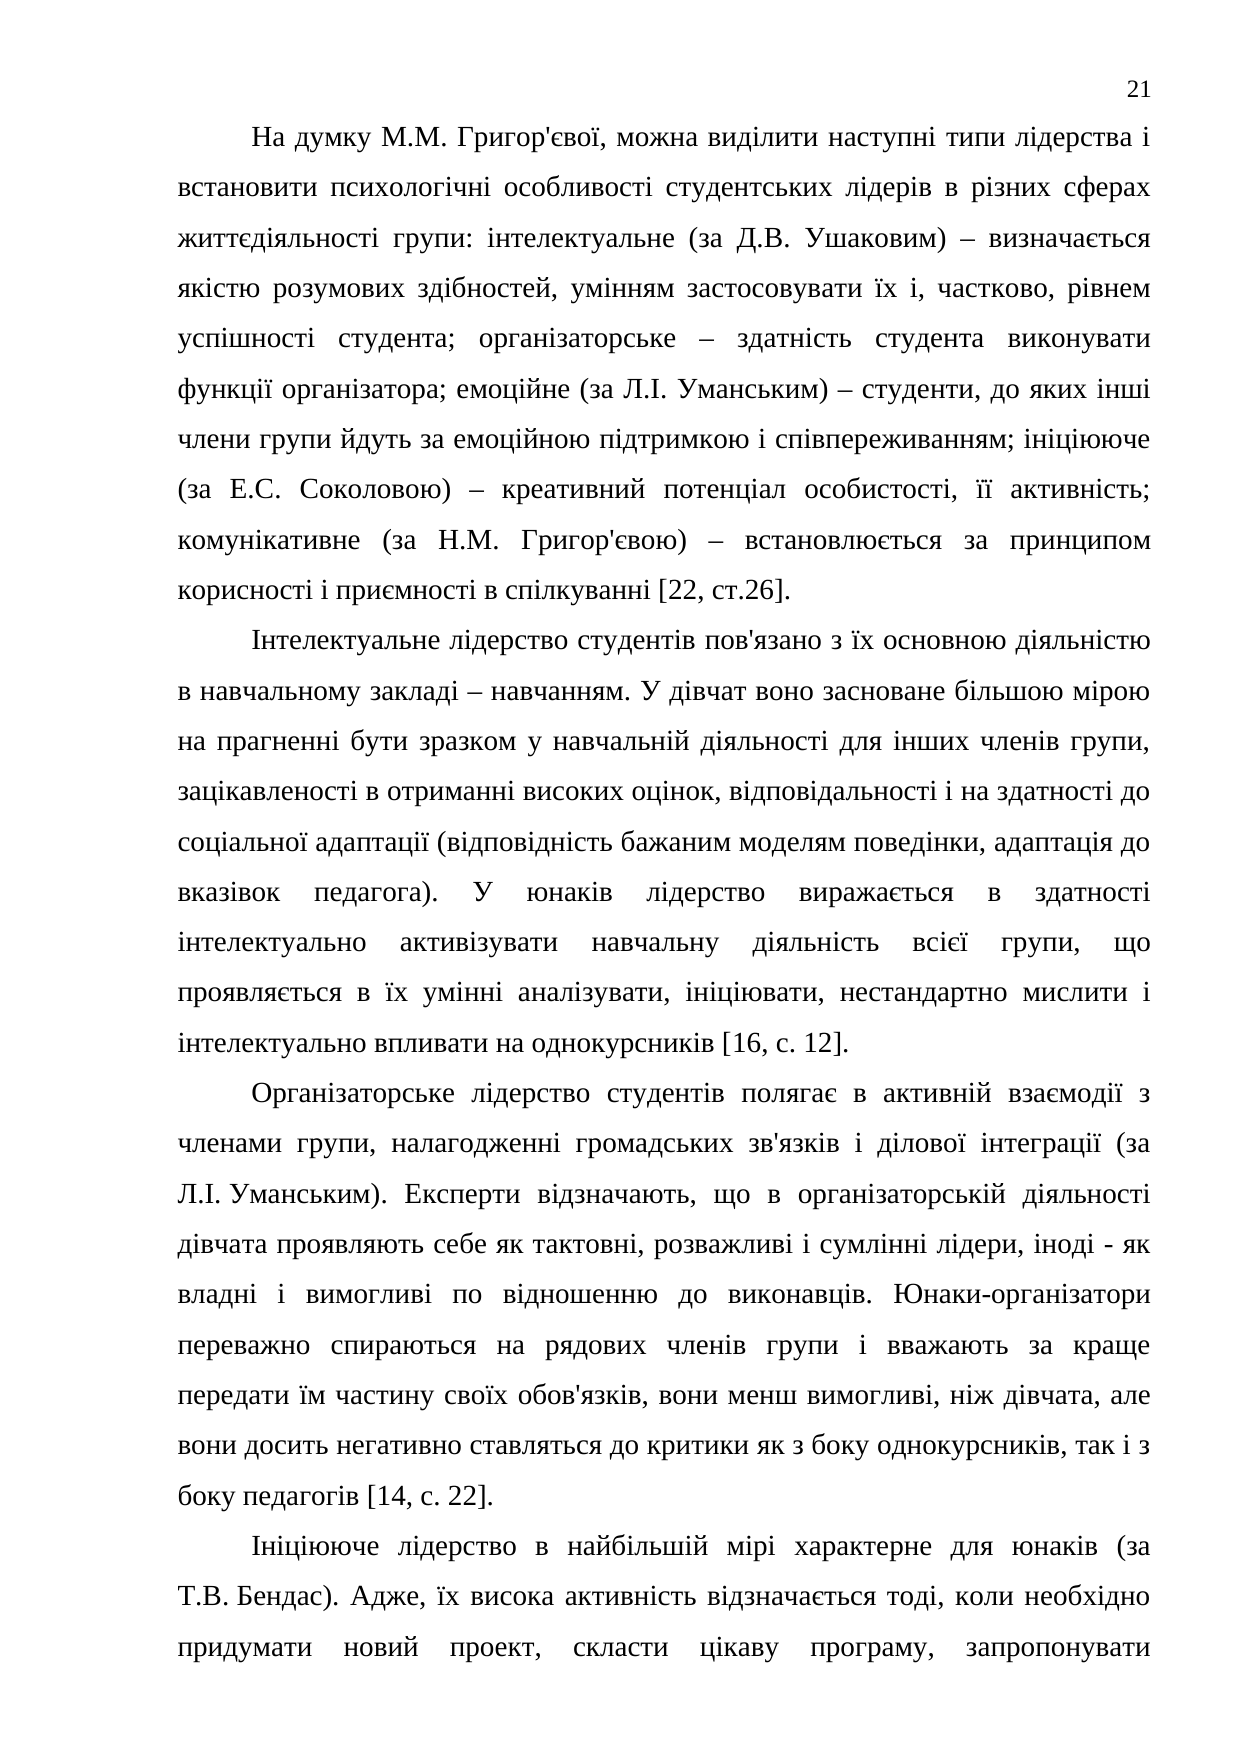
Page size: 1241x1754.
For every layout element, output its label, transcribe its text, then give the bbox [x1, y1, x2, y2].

text Організаторське лідерство студентів полягає в активній взаємодії з членами групи, налагодженні громадських зв'язків і ділової інтеграції (за Л.І. Уманським). Експерти відзначають, що в організаторській діяльності дівчата проявляють себе як тактовні, розважливі і сумлінні лідери, іноді - як владні і вимогливі по відношенню до виконавців. Юнаки-організатори переважно спираються на рядових членів групи і вважають за краще передати їм частину своїх обов'язків, вони менш вимогливі, ніж дівчата, але вони досить негативно ставляться до критики як з боку однокурсників, так і з боку педагогів [14, с. 22]. [177, 1075, 1152, 1511]
text На думку М.М. Григор'євої, можна виділити наступні типи лідерства і встановити психологічні особливості студентських лідерів в різних сферах життєдіяльності групи: інтелектуальне (за Д.В. Ушаковим) – визначається якістю розумових здібностей, умінням застосовувати їх і, частково, рівнем успішності студента; організаторське – здатність студента виконувати функції організатора; емоційне (за Л.І. Уманським) – студенти, до яких інші члени групи йдуть за емоційною підтримкою і співпереживанням; ініціююче (за Е.С. Соколовою) – креативний потенціал особистості, її активність; комунікативне (за Н.М. Григор'євою) – встановлюється за принципом корисності і приємності в спілкуванні [22, ст.26]. [177, 119, 1152, 606]
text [177, 1528, 1152, 1662]
text Інтелектуальне лідерство студентів пов'язано з їх основною діяльністю в навчальному закладі – навчанням. У дівчат воно засноване більшою мірою на прагненні бути зразком у навчальній діяльності для інших членів групи, зацікавленості в отриманні високих оцінок, відповідальності і на здатності до соціальної адаптації (відповідність бажаним моделям поведінки, адаптація до вказівок педагога). У юнаків лідерство виражається в здатності інтелектуально активізувати навчальну діяльність всієї групи, що проявляється в їх умінні аналізувати, ініціювати, нестандартно мислити і інтелектуально впливати на однокурсників [16, с. 12]. [177, 622, 1152, 1058]
